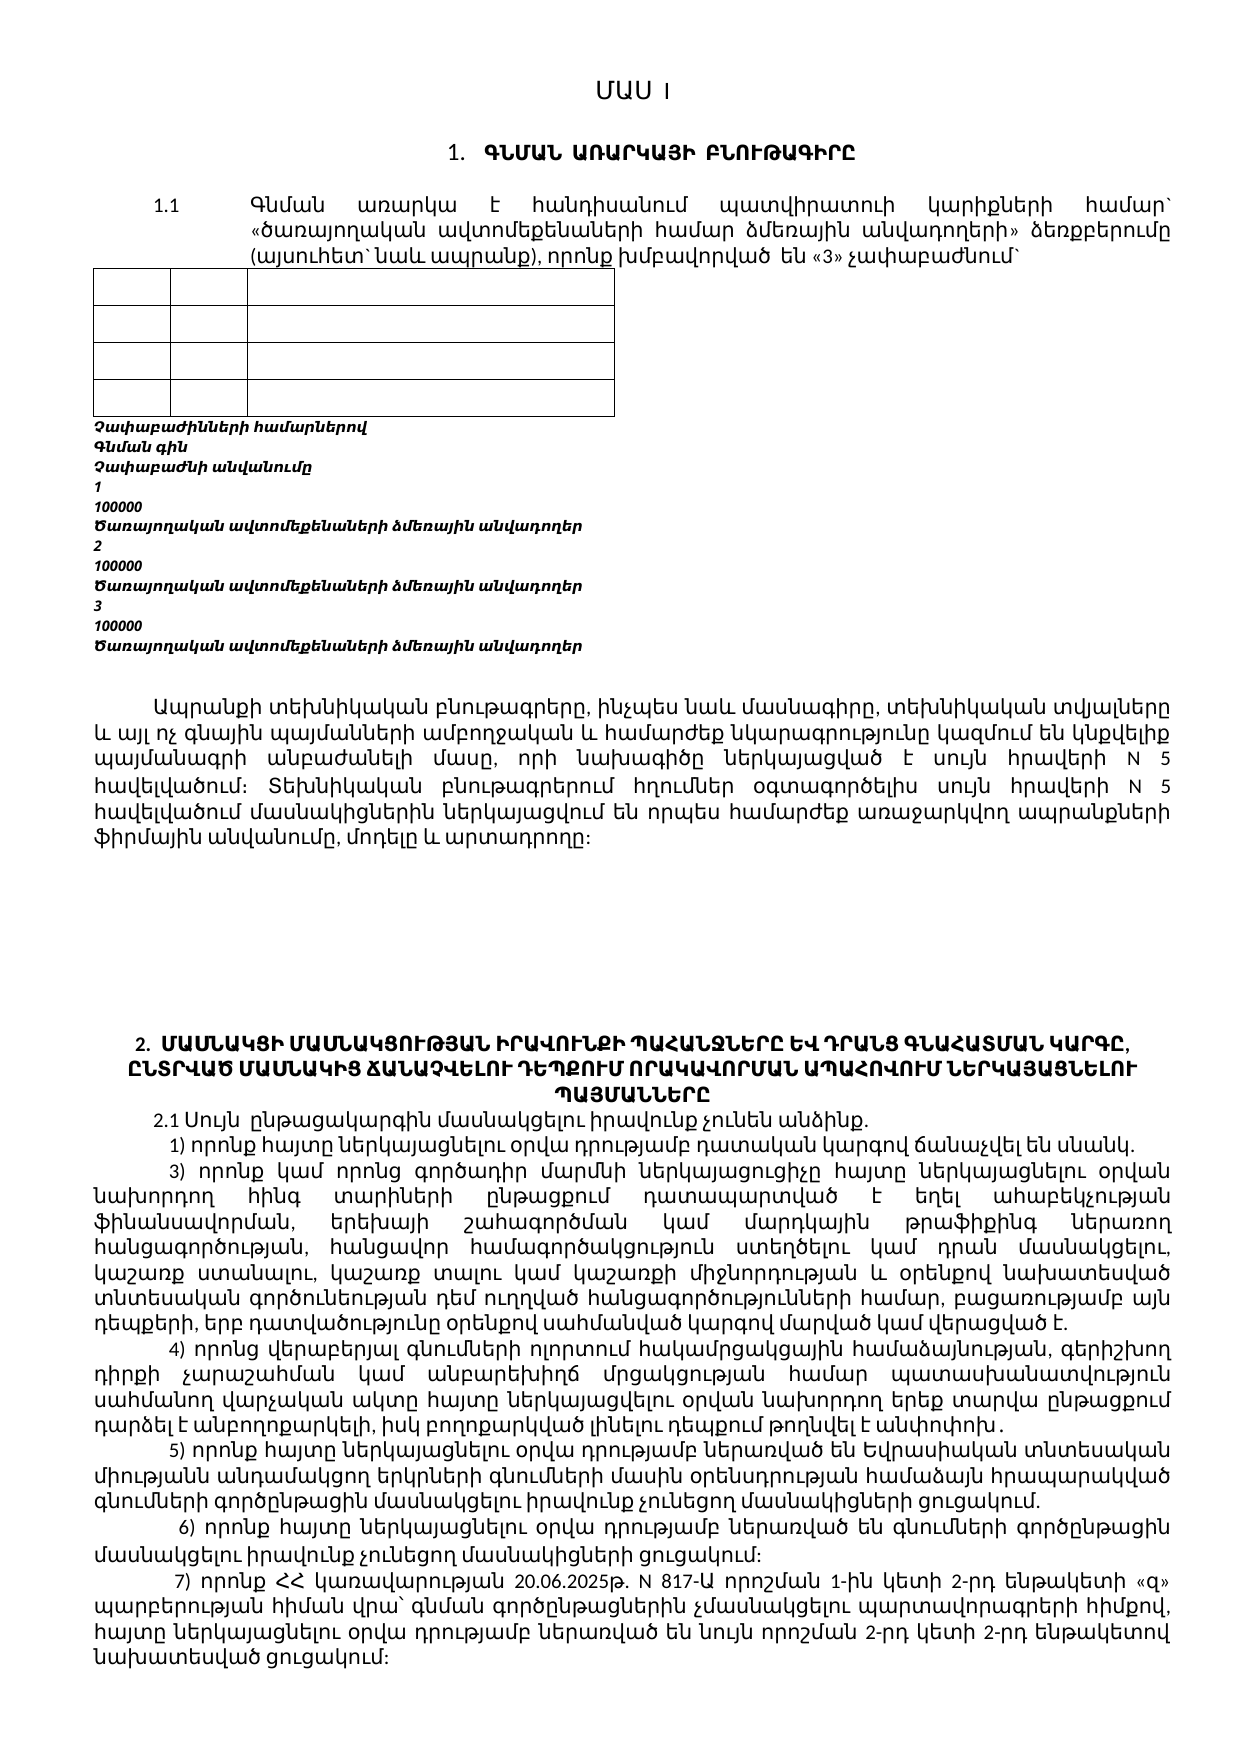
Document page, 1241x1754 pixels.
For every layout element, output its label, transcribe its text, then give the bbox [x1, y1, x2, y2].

text ՄԱՍ I [94, 75, 1171, 106]
text 7) որոնք ՀՀ կառավարության 20.06.2025թ. N 817-Ա որոշման 1-ին կետի 2-րդ ենթակետի «զ» պարբերության հիման վրա՝ գնման գործընթացներին չմասնակցելու պարտավորագրերի հիմքով, հայտը ներկայացնելու օրվա դրությամբ ներառված են նույն որոշման 2-րդ կետի 2-րդ ենթակետով նախատեսված ցուցակում: [94, 1568, 1171, 1670]
text 6) որոնք հայտը ներկայացնելու օրվա դրությամբ ներառված են գնումների գործընթացին մասնակցելու իրավունք չունեցող մասնակիցների ցուցակում: [94, 1514, 1171, 1568]
text 1) որոնք հայտը ներկայացնելու օրվա դրությամբ դատական կարգով ճանաչվել են սնանկ. [94, 1133, 1171, 1158]
text Ապրանքի տեխնիկական բնութագրերը, ինչպես նաև մասնագիրը, տեխնիկական տվյալները և այլ ոչ գնային պայմանների ամբողջական և համարժեք նկարագրությունը կազմում են կնքվելիք պայմանագրի անբաժանելի մասը, որի նախագիծը ներկայացված է սույն հրավերի N 5 հավելվածում։ Տեխնիկական բնութագրերում հղումներ օգտագործելիս սույն հրավերի N 5 հավելվածում մասնակիցներին ներկայացվում են որպես համարժեք առաջարկվող ապրանքների ֆիրմային անվանումը, մոդելը և արտադրողը: [94, 694, 1171, 850]
text 2. ՄԱՍՆԱԿՑԻ ՄԱՍՆԱԿՑՈՒԹՅԱՆ ԻՐԱՎՈՒՆՔԻ ՊԱՀԱՆՋՆԵՐԸ ԵՎ ԴՐԱՆՑ ԳՆԱՀԱՏՄԱՆ ԿԱՐԳԸ, ԸՆՏՐՎԱԾ ՄԱՍՆԱԿԻՑ ՃԱՆԱՉՎԵԼՈՒ ԴԵՊՔՈՒՄ ՈՐԱԿԱՎՈՐՄԱՆ ԱՊԱՀՈՎՈՒՄ ՆԵՐԿԱՅԱՑՆԵԼՈՒ ՊԱՅՄԱՆՆԵՐԸ [94, 1031, 1171, 1107]
text 2.1 Սույն ընթացակարգին մասնակցելու իրավունք չունեն անձինք. [94, 1107, 1171, 1133]
text 4) որոնց վերաբերյալ գնումների ոլորտում հակամրցակցային համաձայնության, գերիշխող դիրքի չարաշահման կամ անբարեխիղճ մրցակցության համար պատասխանատվություն սահմանող վարչական ակտը հայտը ներկայացվելու օրվան նախորդող երեք տարվա ընթացքում դարձել է անբողոքարկելի, իսկ բողոքարկված լինելու դեպքում թողնվել է անփոփոխ․ [94, 1336, 1171, 1438]
subtitle Գնման առարկա է հանդիսանում պատվիրատուի կարիքների համար` «ծառայողական ավտոմեքենաների համար ձմեռային անվադողերի» ձեռքբերումը (այսուհետ` նաև ապրանք), որոնք խմբավորված են «3» չափաբաժնում` [153, 192, 1171, 268]
text 3) որոնք կամ որոնց գործադիր մարմնի ներկայացուցիչը հայտը ներկայացնելու օրվան նախորդող հինգ տարիների ընթացքում դատապարտված է եղել ահաբեկչության ֆինանսավորման, երեխայի շահագործման կամ մարդկային թրաֆիքինգ ներառող հանցագործության, հանցավոր համագործակցություն ստեղծելու կամ դրան մասնակցելու, կաշառք ստանալու, կաշառք տալու կամ կաշառքի միջնորդության և օրենքով նախատեսված տնտեսական գործունեության դեմ ուղղված հանցագործությունների համար, բացառությամբ այն դեպքերի, երբ դատվածությունը օրենքով սահմանված կարգով մարված կամ վերացված է. [94, 1158, 1171, 1336]
text 5) որոնք հայտը ներկայացնելու օրվա դրությամբ ներառված են Եվրասիական տնտեսական միությանն անդամակցող երկրների գնումների մասին օրենսդրության համաձայն հրապարակված գնումների գործընթացին մասնակցելու իրավունք չունեցող մասնակիցների ցուցակում. [94, 1438, 1171, 1514]
list ԳՆՄԱՆ ԱՌԱՐԿԱՅԻ ԲՆՈՒԹԱԳԻՐԸ [131, 136, 1171, 167]
